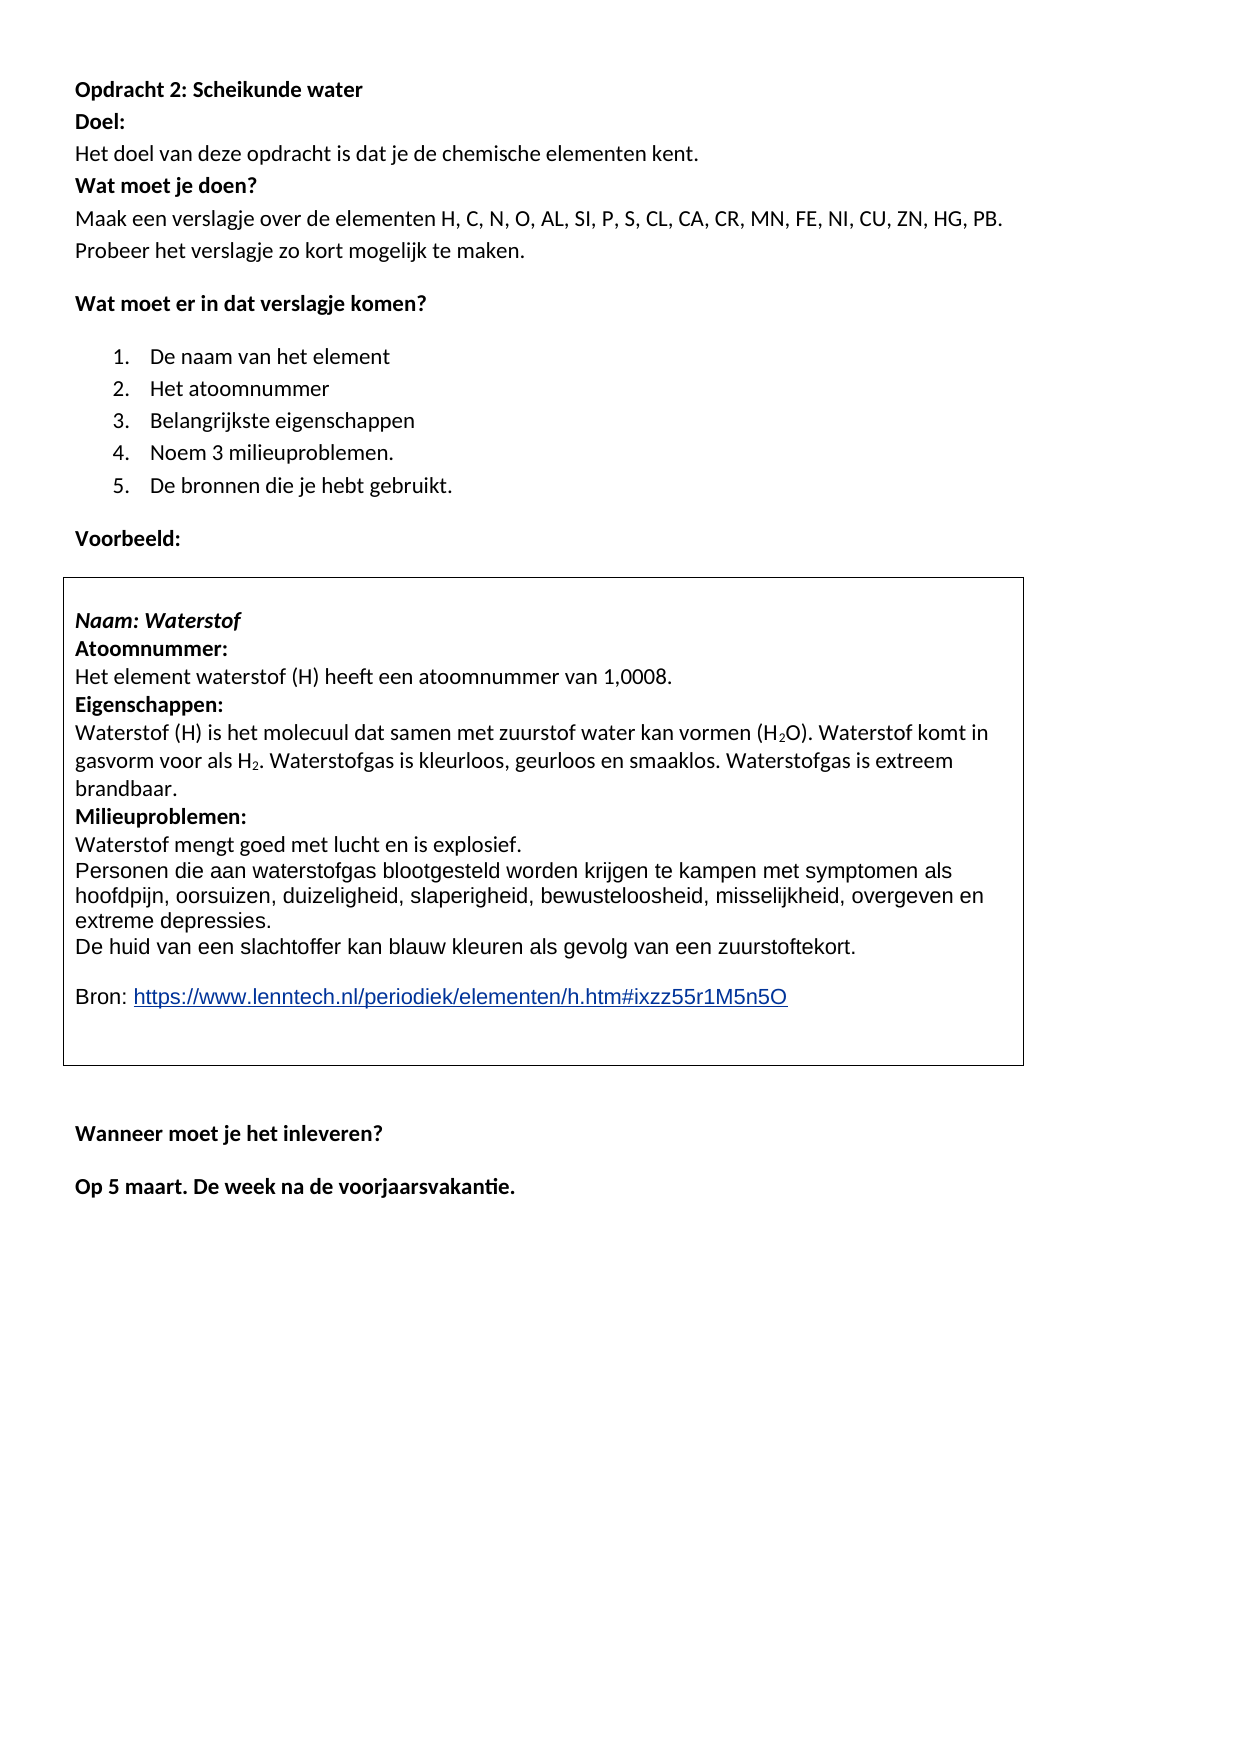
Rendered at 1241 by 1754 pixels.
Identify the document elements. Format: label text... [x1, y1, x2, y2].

list De naam van het element [112, 342, 1165, 370]
table_header Naam: Waterstof Atoomnummer: Het element waterstof (H) heeft een atoomnummer van 1,0008. Eigenschappen: Waterstof (H) is het molecuul dat samen met zuurstof water kan vormen (H2O). Waterstof komt in gasvorm voor als H2. Waterstofgas is kleurloos, geurloos en smaaklos. Waterstofgas is extreem brandbaar. Milieuproblemen: Waterstof mengt goed met lucht en is explosief. Personen die aan waterstofgas blootgesteld worden krijgen te kampen met symptomen als hoofdpijn, oorsuizen, duizeligheid, slaperigheid, bewusteloosheid, misselijkheid, overgeven en extreme depressies. De huid van een slachtoffer kan blauw kleuren als gevolg van een zuurstoftekort. Bron: https://www.lenntech.nl/periodiek/elementen/h.htm#ixzz55r1M5n5O [64, 578, 1023, 1065]
list De bronnen die je hebt gebruikt. [112, 471, 1165, 499]
list Het atoomnummer [112, 374, 1165, 402]
text Wat moet er in dat verslagje komen? [75, 289, 1165, 317]
text Opdracht 2: Scheikunde water Doel: Het doel van deze opdracht is dat je de chemische elementen kent. Wat moet je doen? Maak een verslagje over de elementen H, C, N, O, AL, SI, P, S, CL, CA, CR, MN, FE, NI, CU, ZN, HG, PB. Probeer het verslagje zo kort mogelijk te maken. [75, 75, 1165, 264]
text Wanneer moet je het inleveren? [75, 1119, 1165, 1147]
text Op 5 maart. De week na de voorjaarsvakantie. [75, 1172, 1165, 1200]
text Voorbeeld: [75, 524, 1165, 552]
list Noem 3 milieuproblemen. [112, 438, 1165, 467]
list Belangrijkste eigenschappen [112, 406, 1165, 434]
